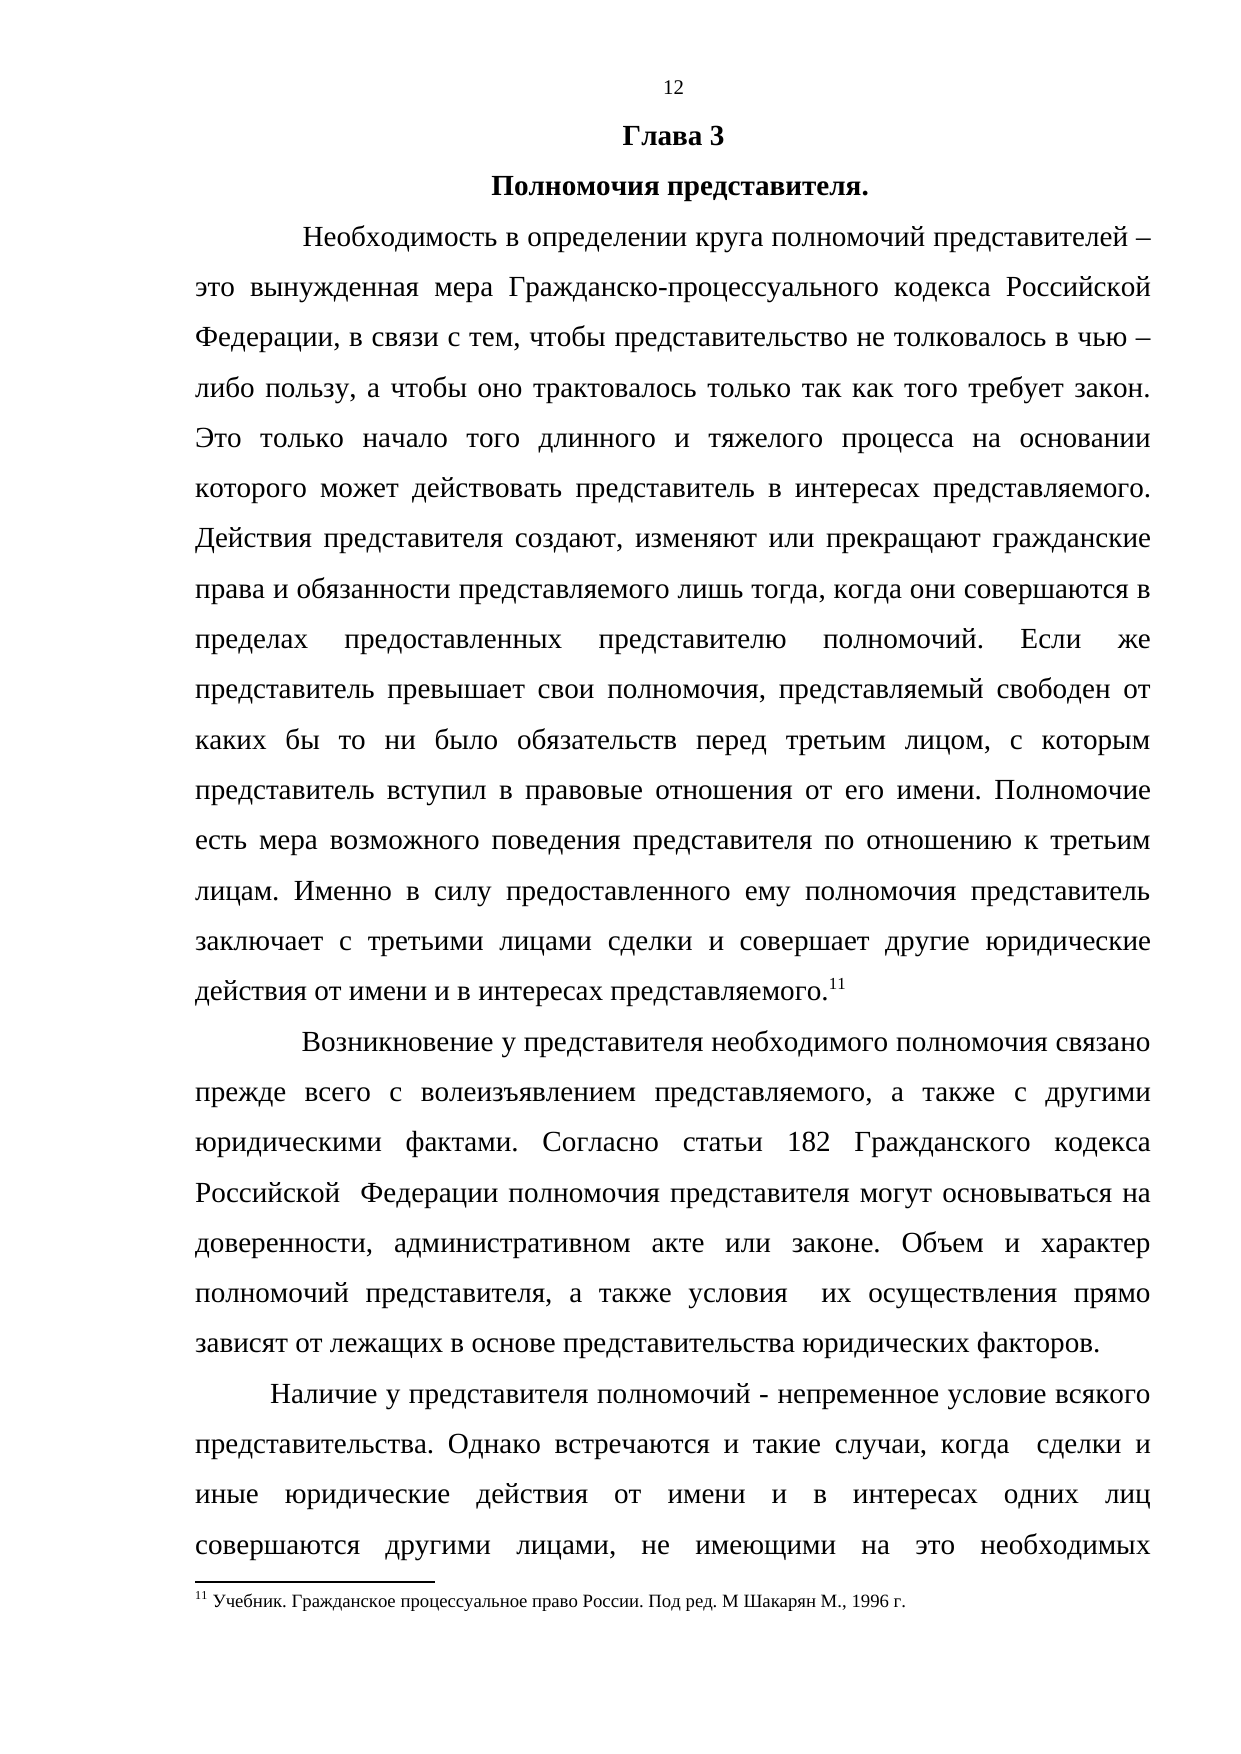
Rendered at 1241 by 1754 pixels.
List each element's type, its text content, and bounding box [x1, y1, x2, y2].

subtitle Полномочия представителя. [201, 168, 1152, 202]
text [195, 1376, 1152, 1560]
text Необходимость в определении круга полномочий представителей – это вынужденная мера Гражданско-процессуального кодекса Российской Федерации, в связи с тем, чтобы представительство не толковалось в чью – либо пользу, а чтобы оно трактовалось только так как того требует закон. Это только начало того длинного и тяжелого процесса на основании которого может действовать представитель в интересах представляемого. Действия представителя создают, изменяют или прекращают гражданские права и обязанности представляемого лишь тогда, когда они совершаются в пределах предоставленных представителю полномочий. Если же представитель превышает свои полномочия, представляемый свободен от каких бы то ни было обязательств перед третьим лицом, с которым представитель вступил в правовые отношения от его имени. Полномочие есть мера возможного поведения представителя по отношению к третьим лицам. Именно в силу предоставленного ему полномочия представитель заключает с третьими лицами сделки и совершает другие юридические действия от имени и в интересах представляемого. [195, 219, 1152, 1007]
subtitle Глава 3 [195, 118, 1152, 152]
text Возникновение у представителя необходимого полномочия связано прежде всего с волеизъявлением представляемого, а также с другими юридическими фактами. Согласно статьи 182 Гражданского кодекса Российской Федерации полномочия представителя могут основываться на доверенности, административном акте или законе. Объем и характер полномочий представителя, а также условия их осуществления прямо зависят от лежащих в основе представительства юридических факторов. [195, 1024, 1152, 1359]
